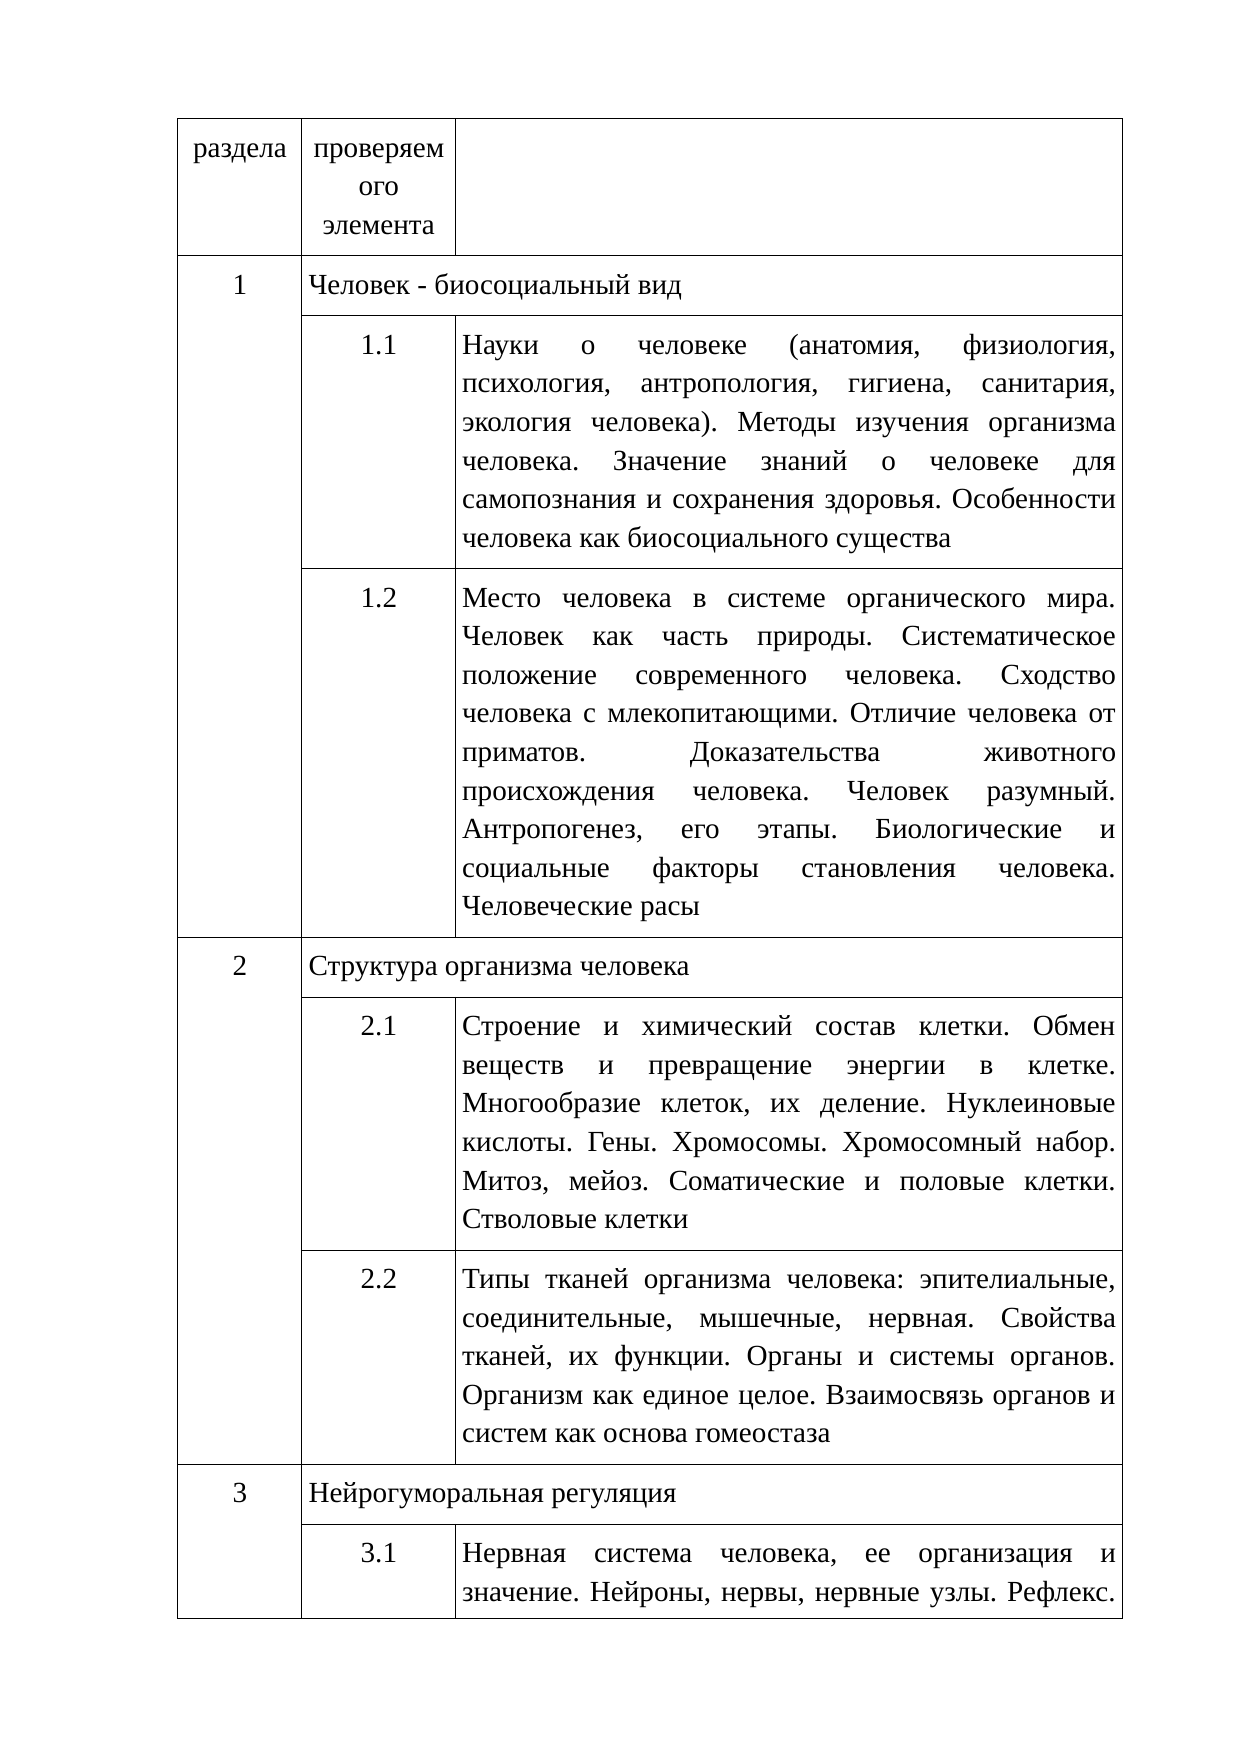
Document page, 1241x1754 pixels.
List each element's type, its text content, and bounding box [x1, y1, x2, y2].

table_cell 1 [178, 256, 301, 937]
table_cell Типы тканей организма человека: эпителиальные, соединительные, мышечные, нервная. Свойства тканей, их функции. Органы и системы органов. Организм как единое целое. Взаимосвязь органов и систем как основа гомеостаза [456, 1251, 1122, 1464]
table_cell 1.1 [302, 316, 455, 568]
table_cell 2 [178, 938, 301, 1464]
table_cell Науки о человеке (анатомия, физиология, психология, антропология, гигиена, санитария, экология человека). Методы изучения организма человека. Значение знаний о человеке для самопознания и сохранения здоровья. Особенности человека как биосоциального существа [456, 316, 1122, 568]
table_header Код раздела [178, 119, 301, 255]
table_cell 3.1 [302, 1525, 455, 1618]
table_cell 3 [178, 1465, 301, 1618]
table_cell Место человека в системе органического мира. Человек как часть природы. Систематическое положение современного человека. Сходство человека с млекопитающими. Отличие человека от приматов. Доказательства животного происхождения человека. Человек разумный. Антропогенез, его этапы. Биологические и социальные факторы становления человека. Человеческие расы [456, 569, 1122, 937]
table_cell 2.1 [302, 998, 455, 1249]
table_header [302, 119, 455, 255]
table_cell Нейрогуморальная регуляция [302, 1465, 1122, 1524]
table_cell 2.2 [302, 1251, 455, 1464]
table_cell Строение и химический состав клетки. Обмен веществ и превращение энергии в клетке. Многообразие клеток, их деление. Нуклеиновые кислоты. Гены. Хромосомы. Хромосомный набор. Митоз, мейоз. Соматические и половые клетки. Стволовые клетки [456, 998, 1122, 1249]
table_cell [456, 1525, 1122, 1618]
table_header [456, 119, 1122, 255]
table_cell Человек - биосоциальный вид [302, 256, 1122, 315]
table_cell Структура организма человека [302, 938, 1122, 997]
table_cell 1.2 [302, 569, 455, 937]
